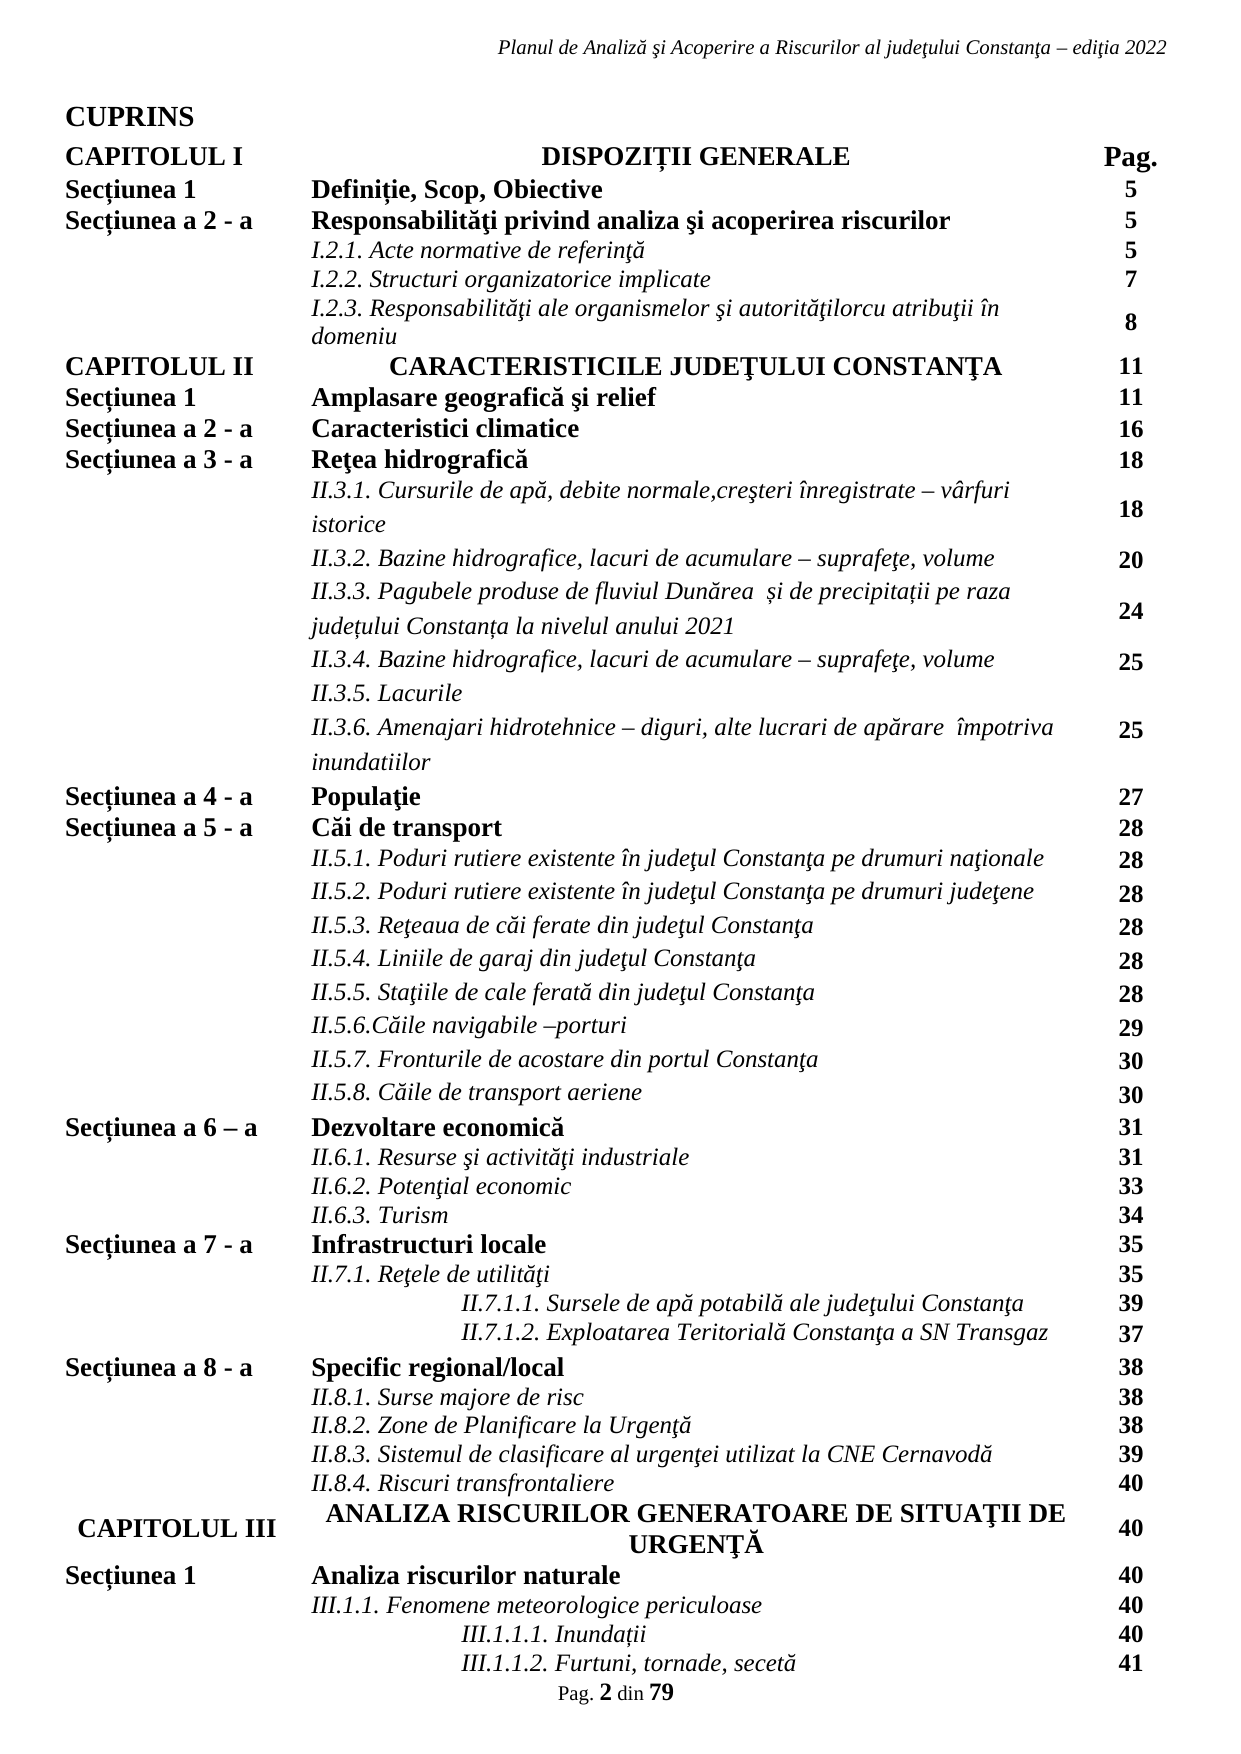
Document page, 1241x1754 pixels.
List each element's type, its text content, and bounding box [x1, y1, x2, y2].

table_cell CAPITOLUL III [54, 1497, 300, 1559]
table_cell Secțiunea a 8 - a [54, 1351, 300, 1497]
table_cell II.7.1. Reţele de utilităţi [300, 1260, 1092, 1288]
table_cell II.5.6.Căile navigabile –porturi [300, 1010, 1092, 1044]
table_cell 25 [1092, 644, 1169, 678]
table_cell CARACTERISTICILE JUDEŢULUI CONSTANŢA [300, 350, 1092, 381]
table_cell 28 [1092, 910, 1169, 943]
table_cell II.6.3. Turism [300, 1200, 1092, 1228]
table_cell II.8.1. Surse majore de risc [300, 1382, 1092, 1411]
table_cell Secțiunea a 3 - a [54, 444, 300, 780]
table_cell Secțiunea 1 [54, 1559, 300, 1676]
table_cell II.7.1.2. Exploatarea Teritorială Constanţa a SN Transgaz [300, 1317, 1092, 1351]
table_cell Secțiunea a 6 – a [54, 1111, 300, 1228]
table_cell II.5.1. Poduri rutiere existente în judeţul Constanţa pe drumuri naţionale [300, 843, 1092, 876]
table_cell 11 [1092, 350, 1169, 381]
table_cell II.5.8. Căile de transport aeriene [300, 1078, 1092, 1111]
table_cell 41 [1092, 1648, 1169, 1676]
table_cell 30 [1092, 1078, 1169, 1111]
table_cell II.5.7. Fronturile de acostare din portul Constanţa [300, 1044, 1092, 1077]
table_cell 33 [1092, 1171, 1169, 1200]
table_header Pag. [1092, 139, 1169, 173]
table_cell ANALIZA RISCURILOR GENERATOARE DE SITUAŢII DE URGENŢĂ [300, 1497, 1092, 1559]
table_header DISPOZIȚII GENERALE [300, 139, 1092, 173]
table_cell II.3.3. Pagubele produse de fluviul Dunărea și de precipitații pe raza județului Constanța la nivelul anului 2021 [300, 576, 1092, 644]
table_cell 39 [1092, 1439, 1169, 1468]
table_cell 24 [1092, 576, 1169, 644]
table_cell 5 [1092, 204, 1169, 235]
table_cell I.2.3. Responsabilităţi ale organismelor şi autorităţilorcu atribuţii în domeniu [300, 293, 1092, 350]
table_cell 11 [1092, 381, 1169, 412]
table_cell Responsabilităţi privind analiza şi acoperirea riscurilor [300, 204, 1092, 235]
table_cell II.5.2. Poduri rutiere existente în judeţul Constanţa pe drumuri judeţene [300, 876, 1092, 910]
table_cell 27 [1092, 780, 1169, 812]
table_cell Definiție, Scop, Obiective [300, 173, 1092, 204]
table_cell Specific regional/local [300, 1351, 1092, 1382]
table_header CAPITOLUL I [54, 139, 300, 173]
table_cell 35 [1092, 1229, 1169, 1259]
table_cell Reţea hidrografică [300, 444, 1092, 475]
table_cell 25 [1092, 678, 1169, 780]
table_cell II.6.1. Resurse şi activităţi industriale [300, 1142, 1092, 1171]
table_cell Populaţie [300, 780, 1092, 812]
table_cell Secțiunea a 2 - a [54, 204, 300, 350]
table_cell 40 [1092, 1497, 1169, 1559]
table_cell 31 [1092, 1142, 1169, 1171]
table_cell Secțiunea a 5 - a [54, 812, 300, 1111]
table_cell 38 [1092, 1382, 1169, 1411]
table_cell II.5.4. Liniile de garaj din judeţul Constanţa [300, 943, 1092, 977]
table_cell 30 [1092, 1044, 1169, 1077]
table_cell 40 [1092, 1590, 1169, 1619]
table_cell 5 [1092, 173, 1169, 204]
table_cell 8 [1092, 293, 1169, 350]
table_cell Secțiunea 1 [54, 173, 300, 204]
table_cell II.8.3. Sistemul de clasificare al urgenţei utilizat la CNE Cernavodă [300, 1439, 1092, 1468]
table_cell 5 [1092, 235, 1169, 264]
table_cell 40 [1092, 1619, 1169, 1648]
table_cell I.2.2. Structuri organizatorice implicate [300, 264, 1092, 293]
table_cell II.7.1.1. Sursele de apă potabilă ale judeţului Constanţa [300, 1288, 1092, 1317]
table_cell II.8.4. Riscuri transfrontaliere [300, 1468, 1092, 1497]
table_cell Secțiunea a 7 - a [54, 1229, 300, 1351]
table_cell II.5.5. Staţiile de cale ferată din judeţul Constanţa [300, 977, 1092, 1010]
table_cell 31 [1092, 1111, 1169, 1142]
table_cell 28 [1092, 843, 1169, 876]
table_cell 18 [1092, 475, 1169, 543]
table_cell II.3.5. Lacurile II.3.6. Amenajari hidrotehnice – diguri, alte lucrari de apărare împotriva inundatiilor [300, 678, 1092, 780]
table_cell II.8.2. Zone de Planificare la Urgenţă [300, 1411, 1092, 1439]
table_cell 37 [1092, 1317, 1169, 1351]
table_cell II.3.2. Bazine hidrografice, lacuri de acumulare – suprafeţe, volume [300, 543, 1092, 576]
table_cell Secțiunea a 2 - a [54, 413, 300, 444]
table_cell Analiza riscurilor naturale [300, 1559, 1092, 1590]
table_cell Secțiunea 1 [54, 381, 300, 412]
table_cell 34 [1092, 1200, 1169, 1228]
table_cell 39 [1092, 1288, 1169, 1317]
table_cell Dezvoltare economică [300, 1111, 1092, 1142]
text CUPRINS [65, 99, 1166, 133]
table_cell II.3.1. Cursurile de apă, debite normale,creşteri înregistrate – vârfuri istorice [300, 475, 1092, 543]
table_cell Infrastructuri locale [300, 1229, 1092, 1259]
table_cell III.1.1. Fenomene meteorologice periculoase [300, 1590, 1092, 1619]
table_cell III.1.1.1. Inundații [300, 1619, 1092, 1648]
table_cell 18 [1092, 444, 1169, 475]
table_cell 40 [1092, 1468, 1169, 1497]
table_cell 20 [1092, 543, 1169, 576]
table_cell II.5.3. Reţeaua de căi ferate din judeţul Constanţa [300, 910, 1092, 943]
table_cell III.1.1.2. Furtuni, tornade, secetă [300, 1648, 1092, 1676]
table_cell I.2.1. Acte normative de referinţă [300, 235, 1092, 264]
table_cell 40 [1092, 1559, 1169, 1590]
table_cell CAPITOLUL II [54, 350, 300, 381]
table_cell 35 [1092, 1260, 1169, 1288]
table_cell 7 [1092, 264, 1169, 293]
table_cell II.6.2. Potenţial economic [300, 1171, 1092, 1200]
table_cell 38 [1092, 1351, 1169, 1382]
table_cell Amplasare geografică şi relief [300, 381, 1092, 412]
table_cell 38 [1092, 1411, 1169, 1439]
table_cell 28 [1092, 977, 1169, 1010]
table_cell 28 [1092, 943, 1169, 977]
table_cell 16 [1092, 413, 1169, 444]
table_cell Secțiunea a 4 - a [54, 780, 300, 812]
table_cell Caracteristici climatice [300, 413, 1092, 444]
table_cell Căi de transport [300, 812, 1092, 843]
table_cell II.3.4. Bazine hidrografice, lacuri de acumulare – suprafeţe, volume [300, 644, 1092, 678]
table_cell 28 [1092, 812, 1169, 843]
table_cell 28 [1092, 876, 1169, 910]
table_cell 29 [1092, 1010, 1169, 1044]
